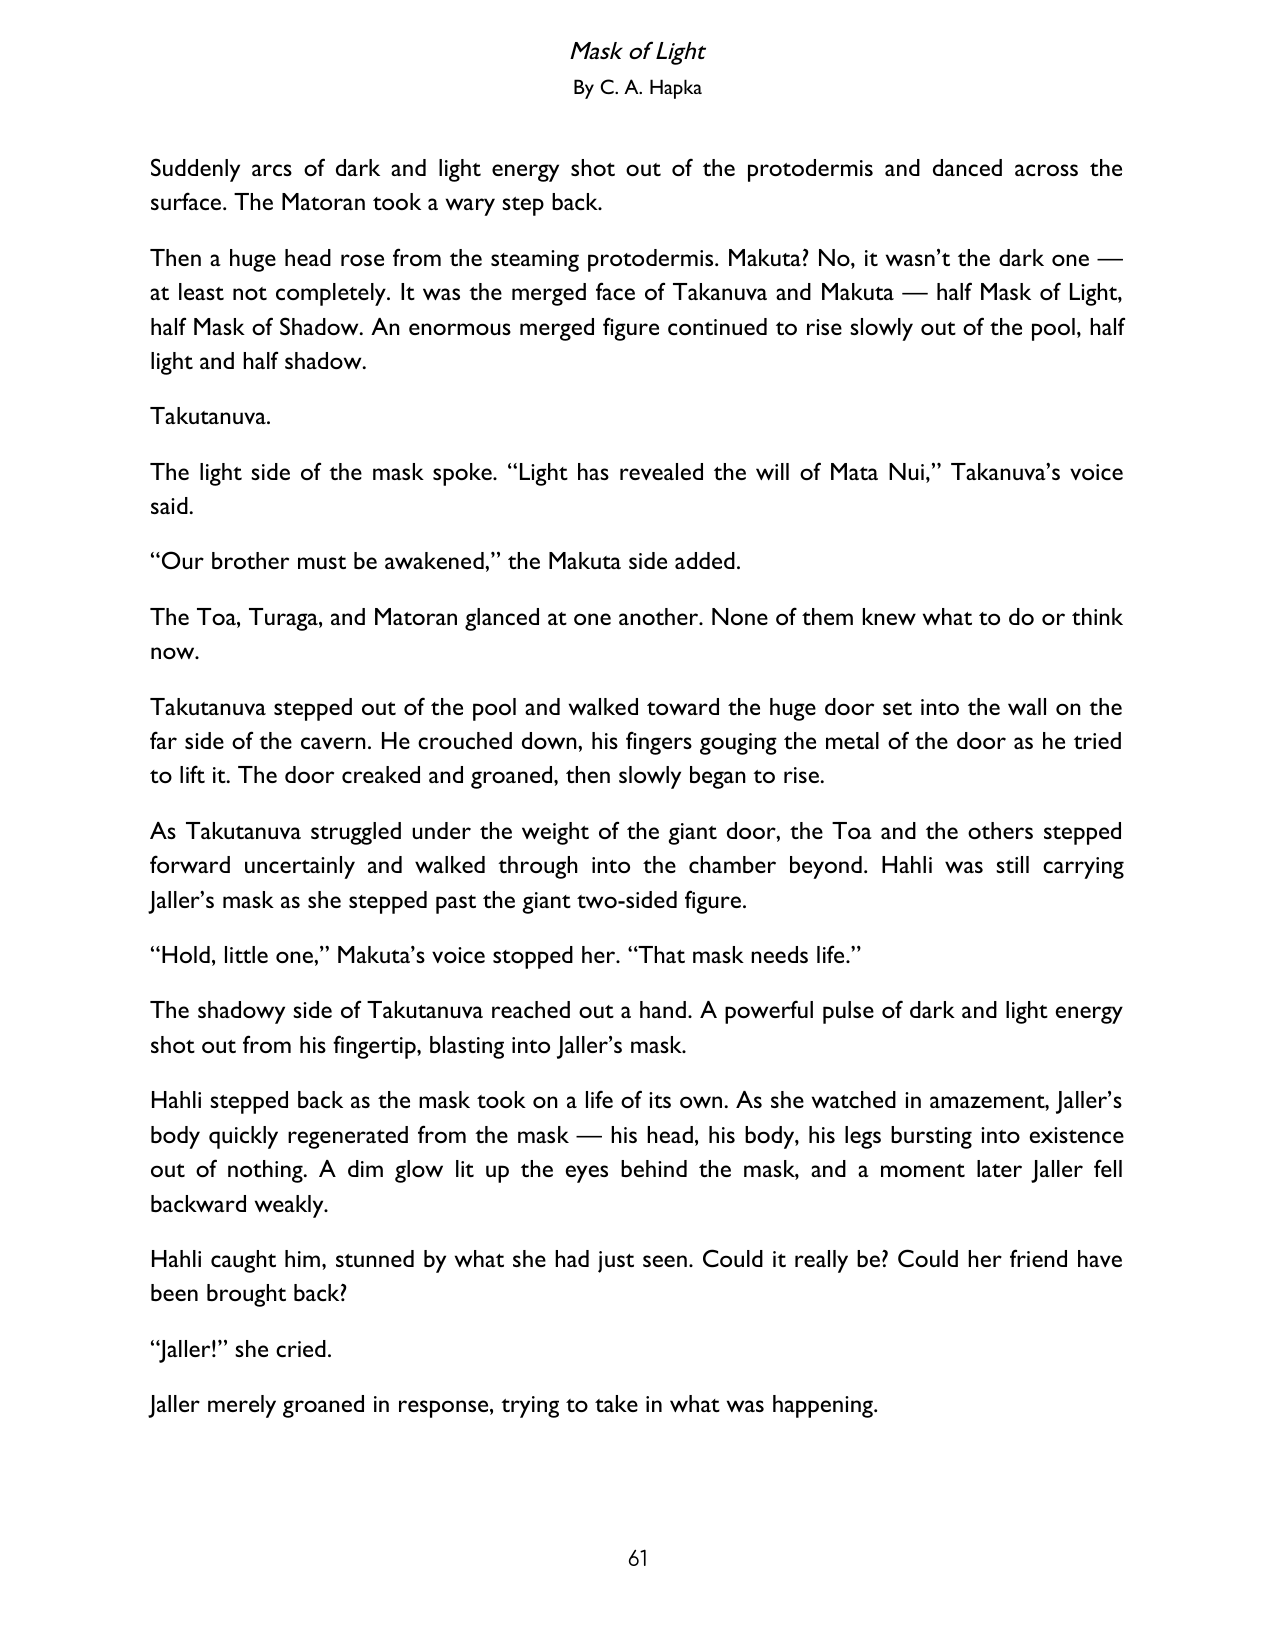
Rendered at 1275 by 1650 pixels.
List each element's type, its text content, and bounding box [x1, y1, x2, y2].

text Jaller merely groaned in response, trying to take in what was happening. [150, 1386, 1125, 1421]
text The shadowy side of Takutanuva reached out a hand. A powerful pulse of dark and light energy shot out from his fingertip, blasting into Jaller’s mask. [150, 993, 1125, 1062]
text Takutanuva. [150, 398, 1125, 433]
text “Jaller!” she cried. [150, 1331, 1125, 1365]
text “Hold, little one,” Makuta’s voice stopped her. “That mask needs life.” [150, 937, 1125, 972]
text The Toa, Turaga, and Matoran glanced at one another. None of them knew what to do or think now. [150, 599, 1125, 668]
text Hahli stepped back as the mask took on a life of its own. As she watched in amazement, Jaller’s body quickly regenerated from the mask — his head, his body, his legs bursting into existence out of nothing. A dim glow lit up the eyes behind the mask, and a moment later Jaller fell backward weakly. [150, 1082, 1125, 1220]
text “Our brother must be awakened,” the Makuta side added. [150, 544, 1125, 578]
text The light side of the mask spoke. “Light has revealed the will of Mata Nui,” Takanuva’s voice said. [150, 454, 1125, 523]
text Takutanuva stepped out of the pool and walked toward the huge door set into the wall on the far side of the cavern. He crouched down, his fingers gouging the metal of the door as he tried to lift it. The door creaked and groaned, then slowly began to rise. [150, 689, 1125, 792]
text Then a huge head rose from the steaming protodermis. Makuta? No, it wasn’t the dark one — at least not completely. It was the merged face of Takanuva and Makuta — half Mask of Light, half Mask of Shadow. An enormous merged figure continued to rise slowly out of the pool, half light and half shadow. [150, 240, 1125, 378]
text Suddenly arcs of dark and light energy shot out of the protodermis and danced across the surface. The Matoran took a wary step back. [150, 150, 1125, 219]
text As Takutanuva struggled under the weight of the giant door, the Toa and the others stepped forward uncertainly and walked through into the chamber beyond. Hahli was still carrying Jaller’s mask as she stepped past the giant two-sided figure. [150, 813, 1125, 916]
text Hahli caught him, stunned by what she had just seen. Could it really be? Could her friend have been brought back? [150, 1241, 1125, 1310]
